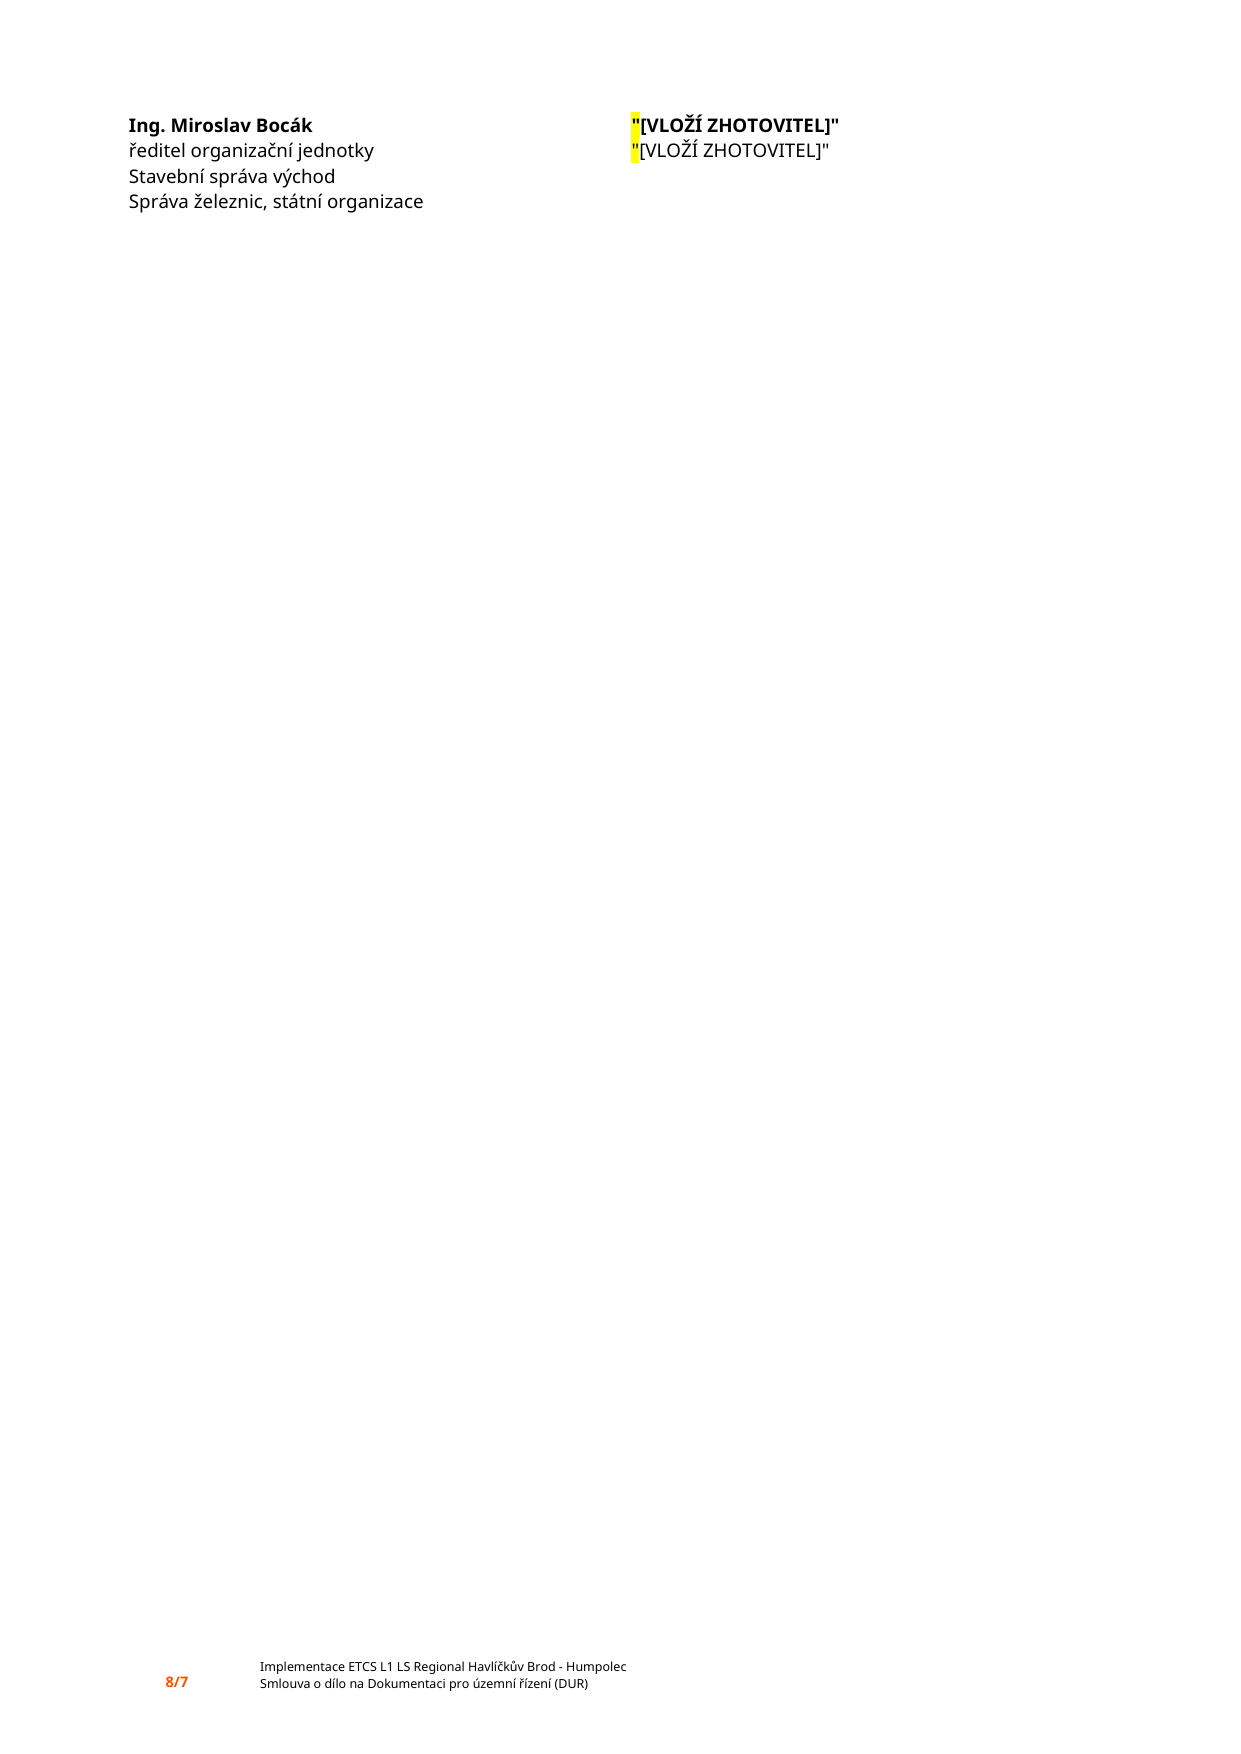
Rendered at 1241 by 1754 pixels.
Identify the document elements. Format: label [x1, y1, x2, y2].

table_cell [620, 112, 1123, 214]
table_cell [118, 112, 620, 214]
